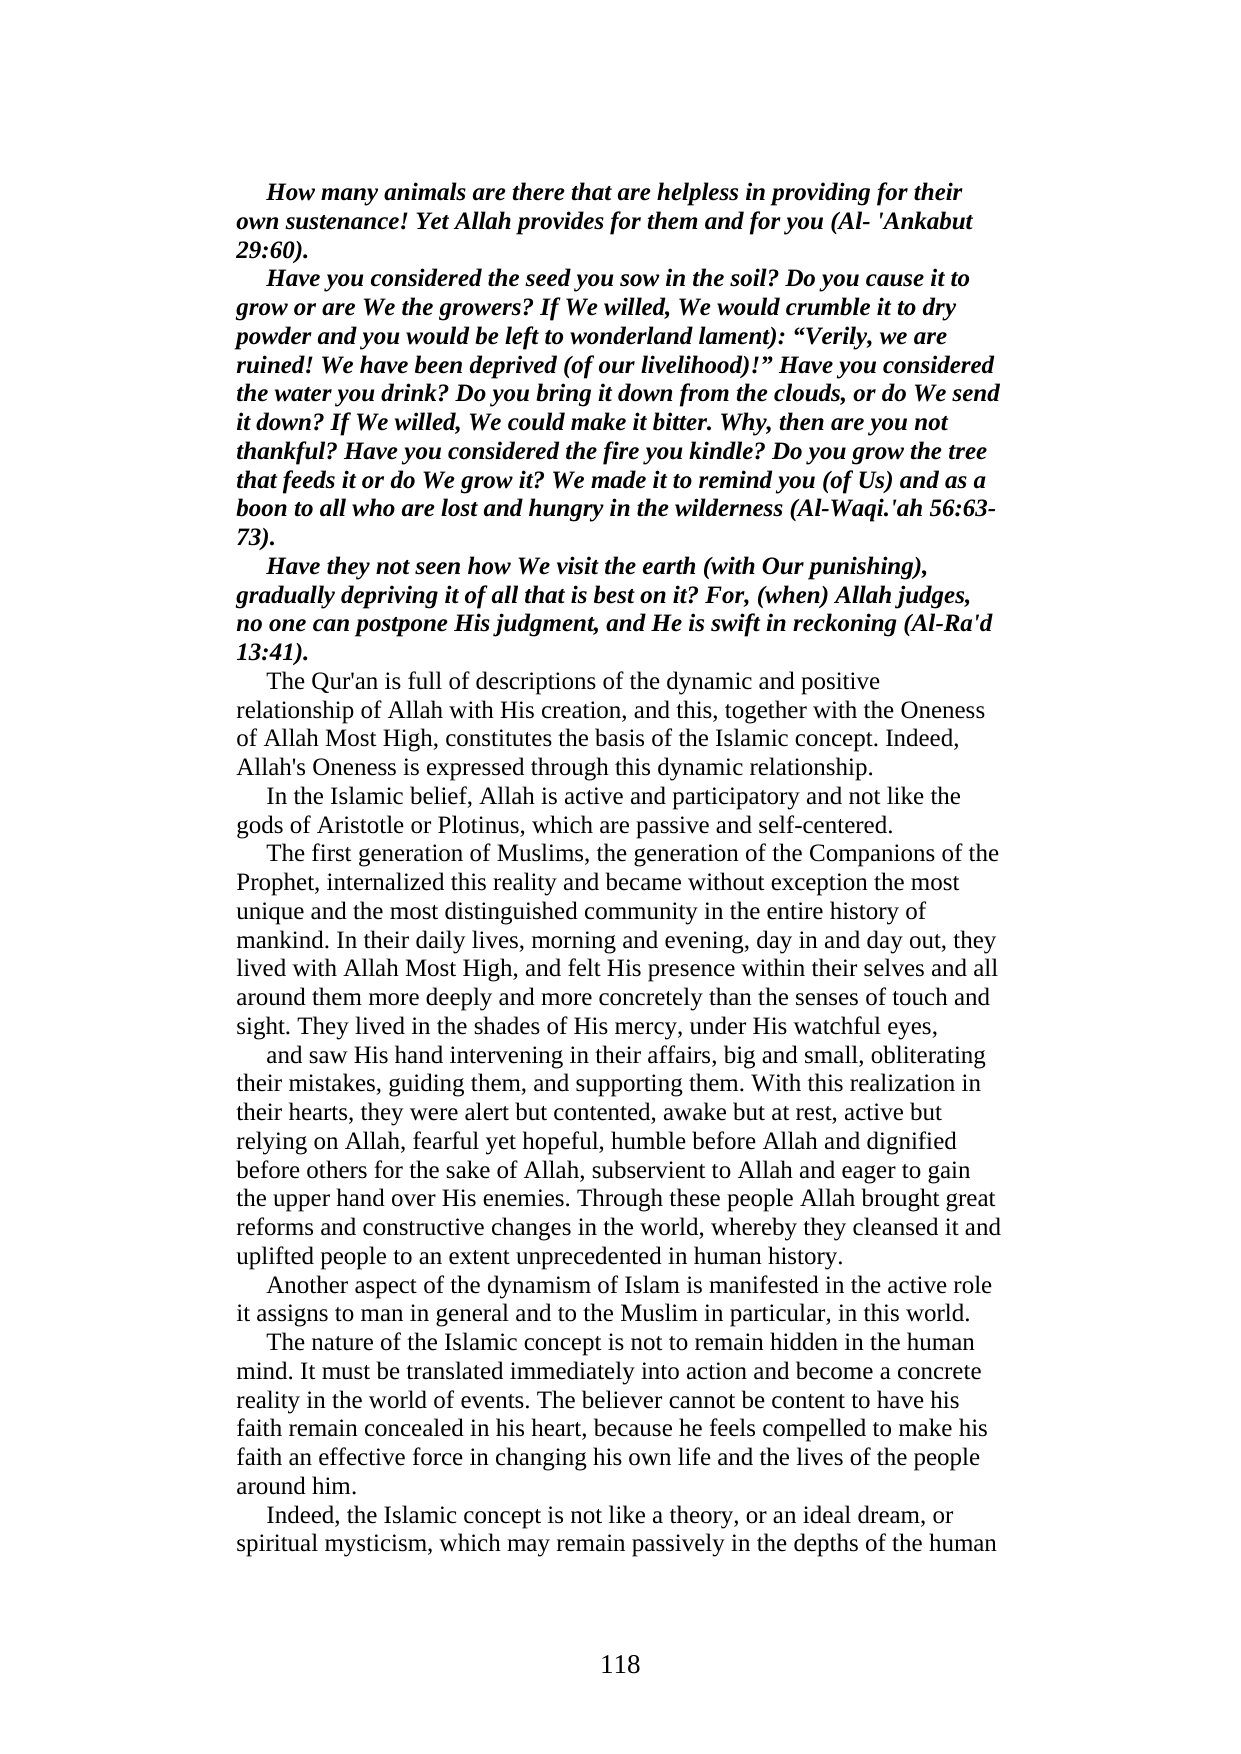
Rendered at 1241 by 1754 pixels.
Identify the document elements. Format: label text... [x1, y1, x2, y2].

text The Qur'an is full of descriptions of the dynamic and positive relationship of Allah with His creation, and this, together with the Oneness of Allah Most High, constitutes the basis of the Islamic concept. Indeed, Allah's Oneness is expressed through this dynamic relationship. [236, 666, 1004, 781]
text Another aspect of the dynamism of Islam is manifested in the active role it assigns to man in general and to the Muslim in particular, in this world. [236, 1270, 1004, 1327]
text In the Islamic belief, Allah is active and participatory and not like the gods of Aristotle or Plotinus, which are passive and self-centered. [236, 781, 1004, 838]
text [236, 1500, 1004, 1557]
text Have they not seen how We visit the earth (with Our punishing), gradually depriving it of all that is best on it? For, (when) Allah judges, no one can postpone His judg­ment, and He is swift in reckoning (Al-Ra'd 13:41). [236, 551, 1004, 666]
text The first generation of Muslims, the generation of the Companions of the Prophet, internalized this reality and became without exception the most unique and the most distinguished community in the entire history of mankind. In their daily lives, morning and evening, day in and day out, they lived with Allah Most High, and felt His presence within their selves and all around them more deeply and more concretely than the senses of touch and sight. They lived in the shades of His mercy, under His watchful eyes, [236, 838, 1004, 1040]
text The nature of the Islamic concept is not to remain hidden in the human mind. It must be translated immediately into action and become a concrete reality in the world of events. The believer cannot be content to have his faith remain concealed in his heart, because he feels compelled to make his faith an effective force in changing his own life and the lives of the people around him. [236, 1327, 1004, 1500]
text How many animals are there that are helpless in providing for their own sustenance! Yet Allah provides for them and for you (Al- 'Ankabut 29:60). [236, 177, 1004, 263]
text Have you considered the seed you sow in the soil? Do you cause it to grow or are We the growers? If We willed, We would crumble it to dry powder and you would be left to wonderland lament): “Verily, we are ruined! We have been deprived (of our livelihood)!” Have you considered the water you drink? Do you bring it down from the clouds, or do We send it down? If We willed, We could make it bitter. Why, then are you not thankful? Have you considered the fire you kindle? Do you grow the tree that feeds it or do We grow it? We made it to remind you (of Us) and as a boon to all who are lost and hungry in the wilderness (Al-Waqi.'ah 56:63- 73). [236, 263, 1004, 551]
text and saw His hand intervening in their affairs, big and small, obliterating their mistakes, guiding them, and supporting them. With this realization in their hearts, they were alert but contented, awake but at rest, active but relying on Allah, fearful yet hopeful, humble before Allah and dignified before others for the sake of Allah, subservient to Allah and eager to gain the upper hand over His enemies. Through these people Allah brought great reforms and constructive changes in the world, whereby they cleansed it and uplifted people to an extent unprecedented in human history. [236, 1040, 1004, 1270]
